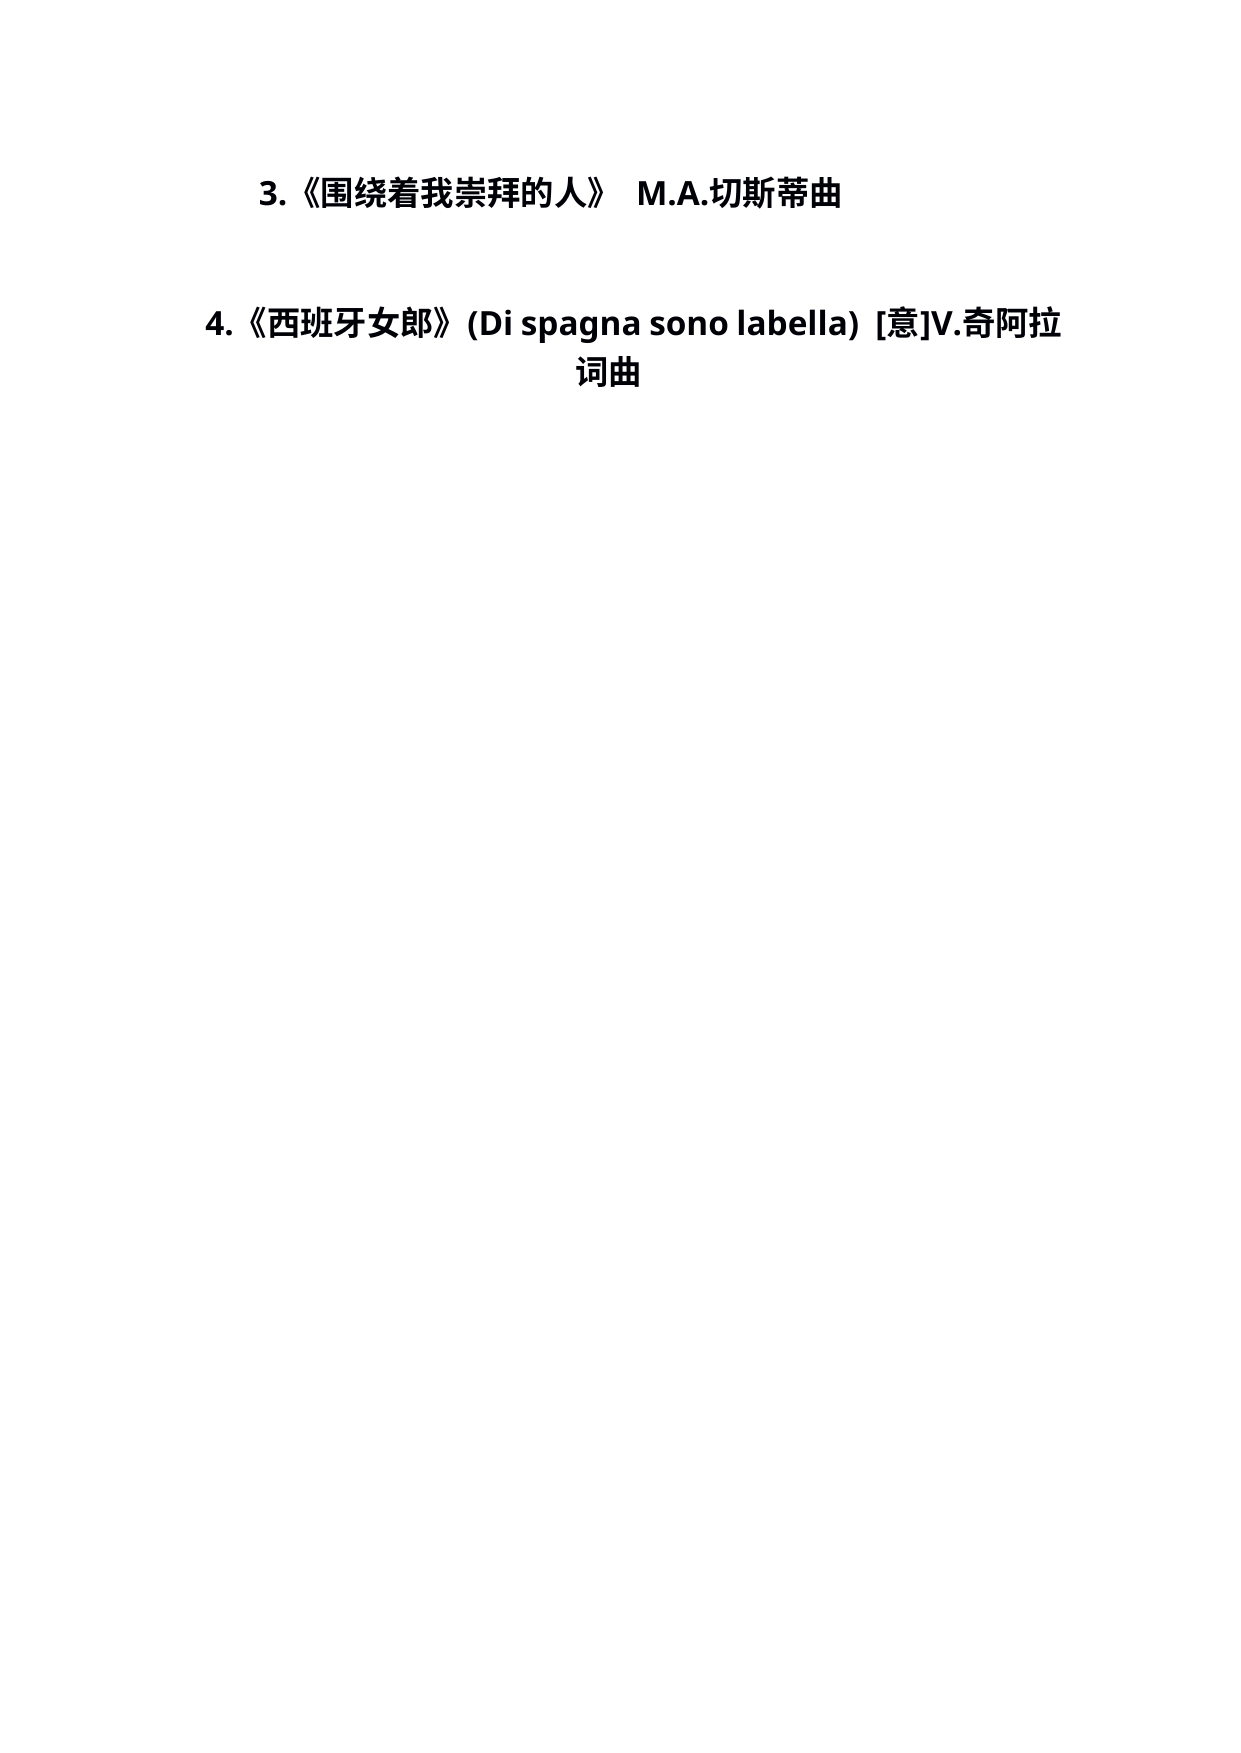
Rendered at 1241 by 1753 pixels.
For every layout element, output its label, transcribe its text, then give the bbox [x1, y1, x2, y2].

text 3.《围绕着我崇拜的人》 M.A.切斯蒂曲 [158, 167, 1065, 215]
text 4.《西班牙女郎》(Di spagna sono labella) [意]V.奇阿拉词曲 [158, 297, 1065, 394]
